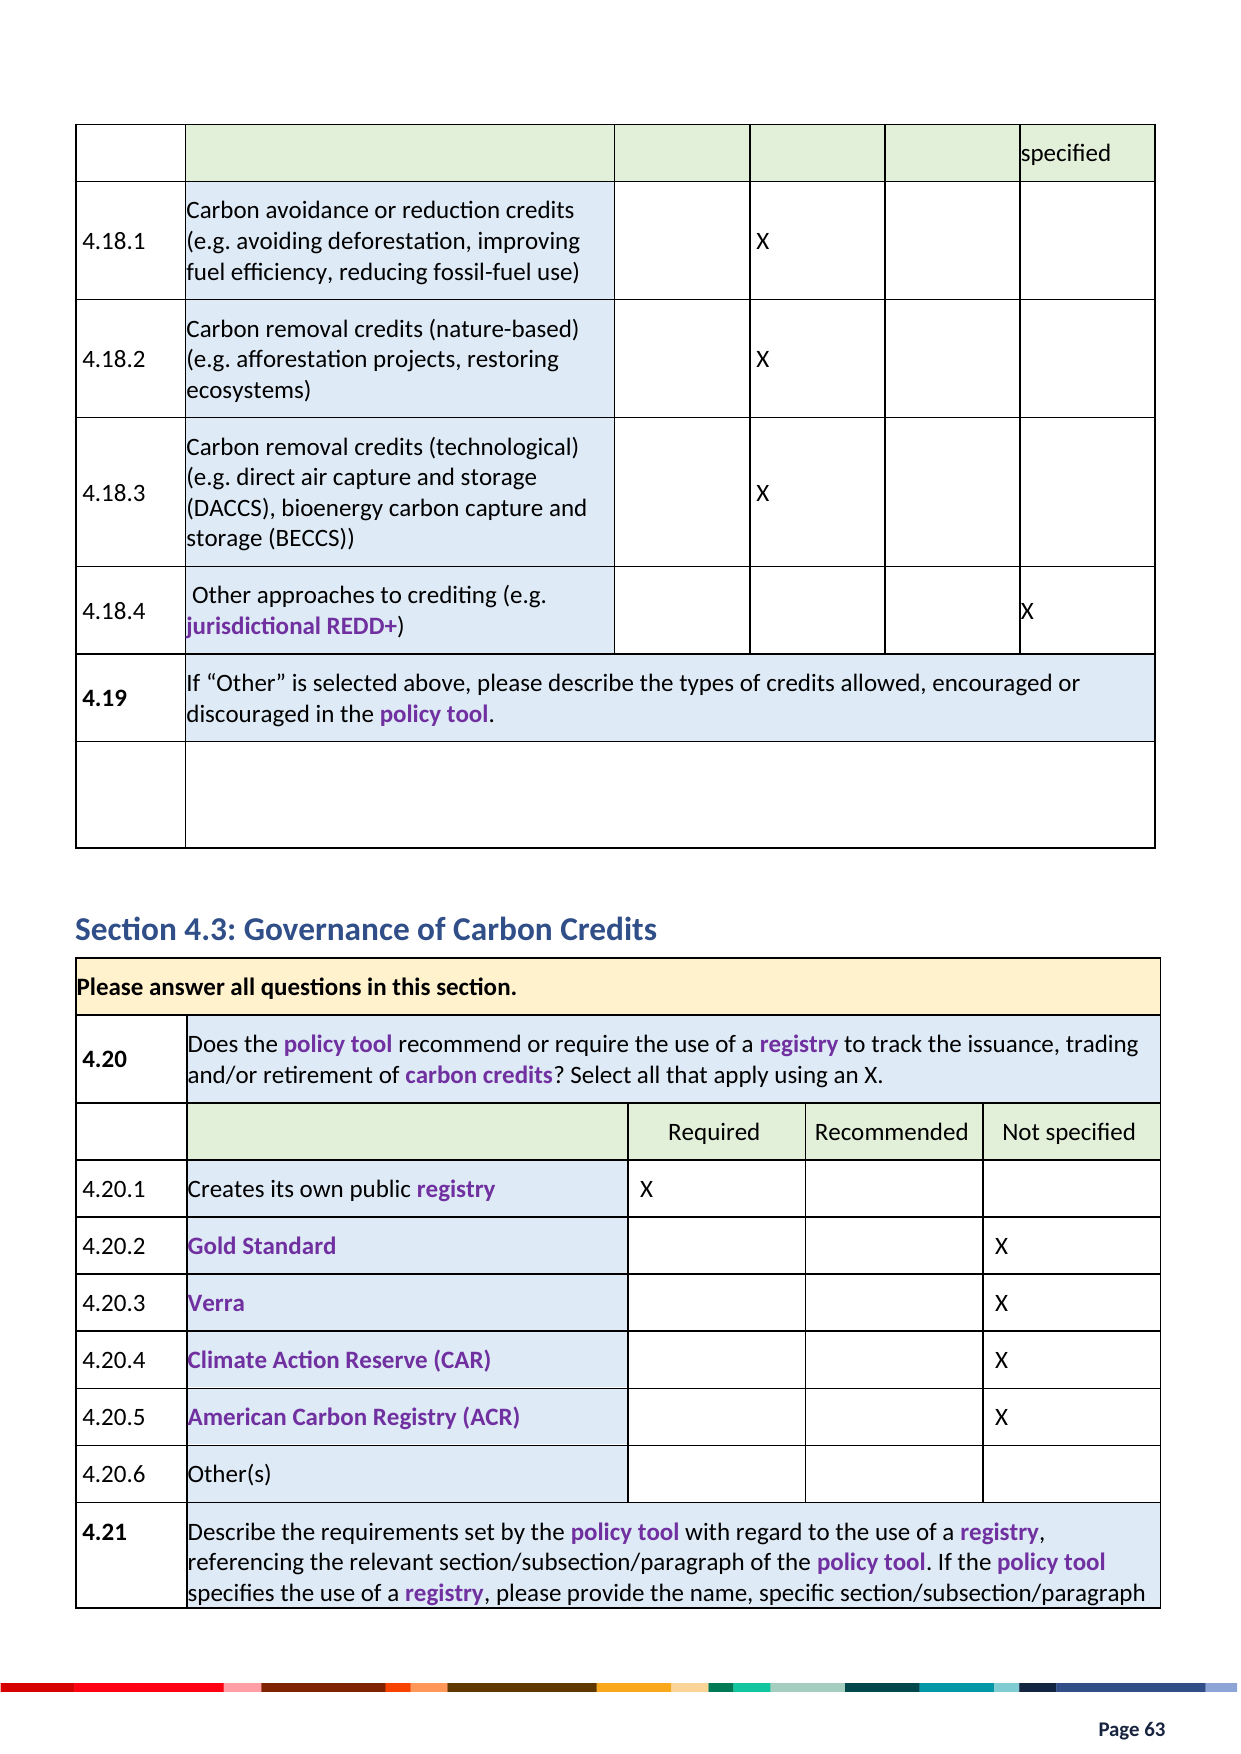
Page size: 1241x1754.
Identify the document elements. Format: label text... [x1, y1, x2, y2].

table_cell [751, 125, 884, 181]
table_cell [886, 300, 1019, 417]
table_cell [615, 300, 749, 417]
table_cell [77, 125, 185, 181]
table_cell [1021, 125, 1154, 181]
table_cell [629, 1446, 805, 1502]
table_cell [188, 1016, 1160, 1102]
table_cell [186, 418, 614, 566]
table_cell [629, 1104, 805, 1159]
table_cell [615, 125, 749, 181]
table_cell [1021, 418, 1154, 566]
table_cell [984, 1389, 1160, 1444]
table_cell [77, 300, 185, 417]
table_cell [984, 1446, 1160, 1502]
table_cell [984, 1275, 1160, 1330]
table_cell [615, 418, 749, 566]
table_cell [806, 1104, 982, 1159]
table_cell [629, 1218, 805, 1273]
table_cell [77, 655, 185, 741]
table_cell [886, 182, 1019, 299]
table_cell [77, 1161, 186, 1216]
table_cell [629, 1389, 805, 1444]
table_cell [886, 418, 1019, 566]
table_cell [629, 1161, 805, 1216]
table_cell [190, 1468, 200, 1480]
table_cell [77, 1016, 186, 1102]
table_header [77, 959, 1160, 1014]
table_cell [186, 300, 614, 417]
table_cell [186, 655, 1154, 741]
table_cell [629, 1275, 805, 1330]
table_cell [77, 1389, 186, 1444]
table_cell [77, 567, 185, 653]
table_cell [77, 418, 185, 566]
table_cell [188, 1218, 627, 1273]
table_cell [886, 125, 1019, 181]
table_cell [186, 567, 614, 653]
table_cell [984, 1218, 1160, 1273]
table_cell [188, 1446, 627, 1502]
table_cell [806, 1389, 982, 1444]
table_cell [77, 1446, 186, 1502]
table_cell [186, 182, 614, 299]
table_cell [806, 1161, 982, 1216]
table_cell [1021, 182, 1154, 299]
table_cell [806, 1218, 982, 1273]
subtitle Section 4.3: Governance of Carbon Credits [75, 908, 1165, 949]
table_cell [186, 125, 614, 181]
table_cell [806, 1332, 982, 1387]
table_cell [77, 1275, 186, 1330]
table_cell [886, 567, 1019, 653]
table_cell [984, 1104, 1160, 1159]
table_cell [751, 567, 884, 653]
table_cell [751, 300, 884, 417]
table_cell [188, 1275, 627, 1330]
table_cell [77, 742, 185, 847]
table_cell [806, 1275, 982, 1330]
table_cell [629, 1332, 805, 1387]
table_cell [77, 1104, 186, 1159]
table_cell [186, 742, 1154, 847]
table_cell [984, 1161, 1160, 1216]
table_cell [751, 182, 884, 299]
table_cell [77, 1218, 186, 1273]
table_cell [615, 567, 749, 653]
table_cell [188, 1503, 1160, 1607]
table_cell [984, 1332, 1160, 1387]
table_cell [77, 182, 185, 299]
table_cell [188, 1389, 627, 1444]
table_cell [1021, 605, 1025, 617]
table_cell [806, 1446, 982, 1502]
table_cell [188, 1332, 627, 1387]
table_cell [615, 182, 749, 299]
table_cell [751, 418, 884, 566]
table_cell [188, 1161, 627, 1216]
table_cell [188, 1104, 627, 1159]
picture [0, 1683, 1236, 1692]
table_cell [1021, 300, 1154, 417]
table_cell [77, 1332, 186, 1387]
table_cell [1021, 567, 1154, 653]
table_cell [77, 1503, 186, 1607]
